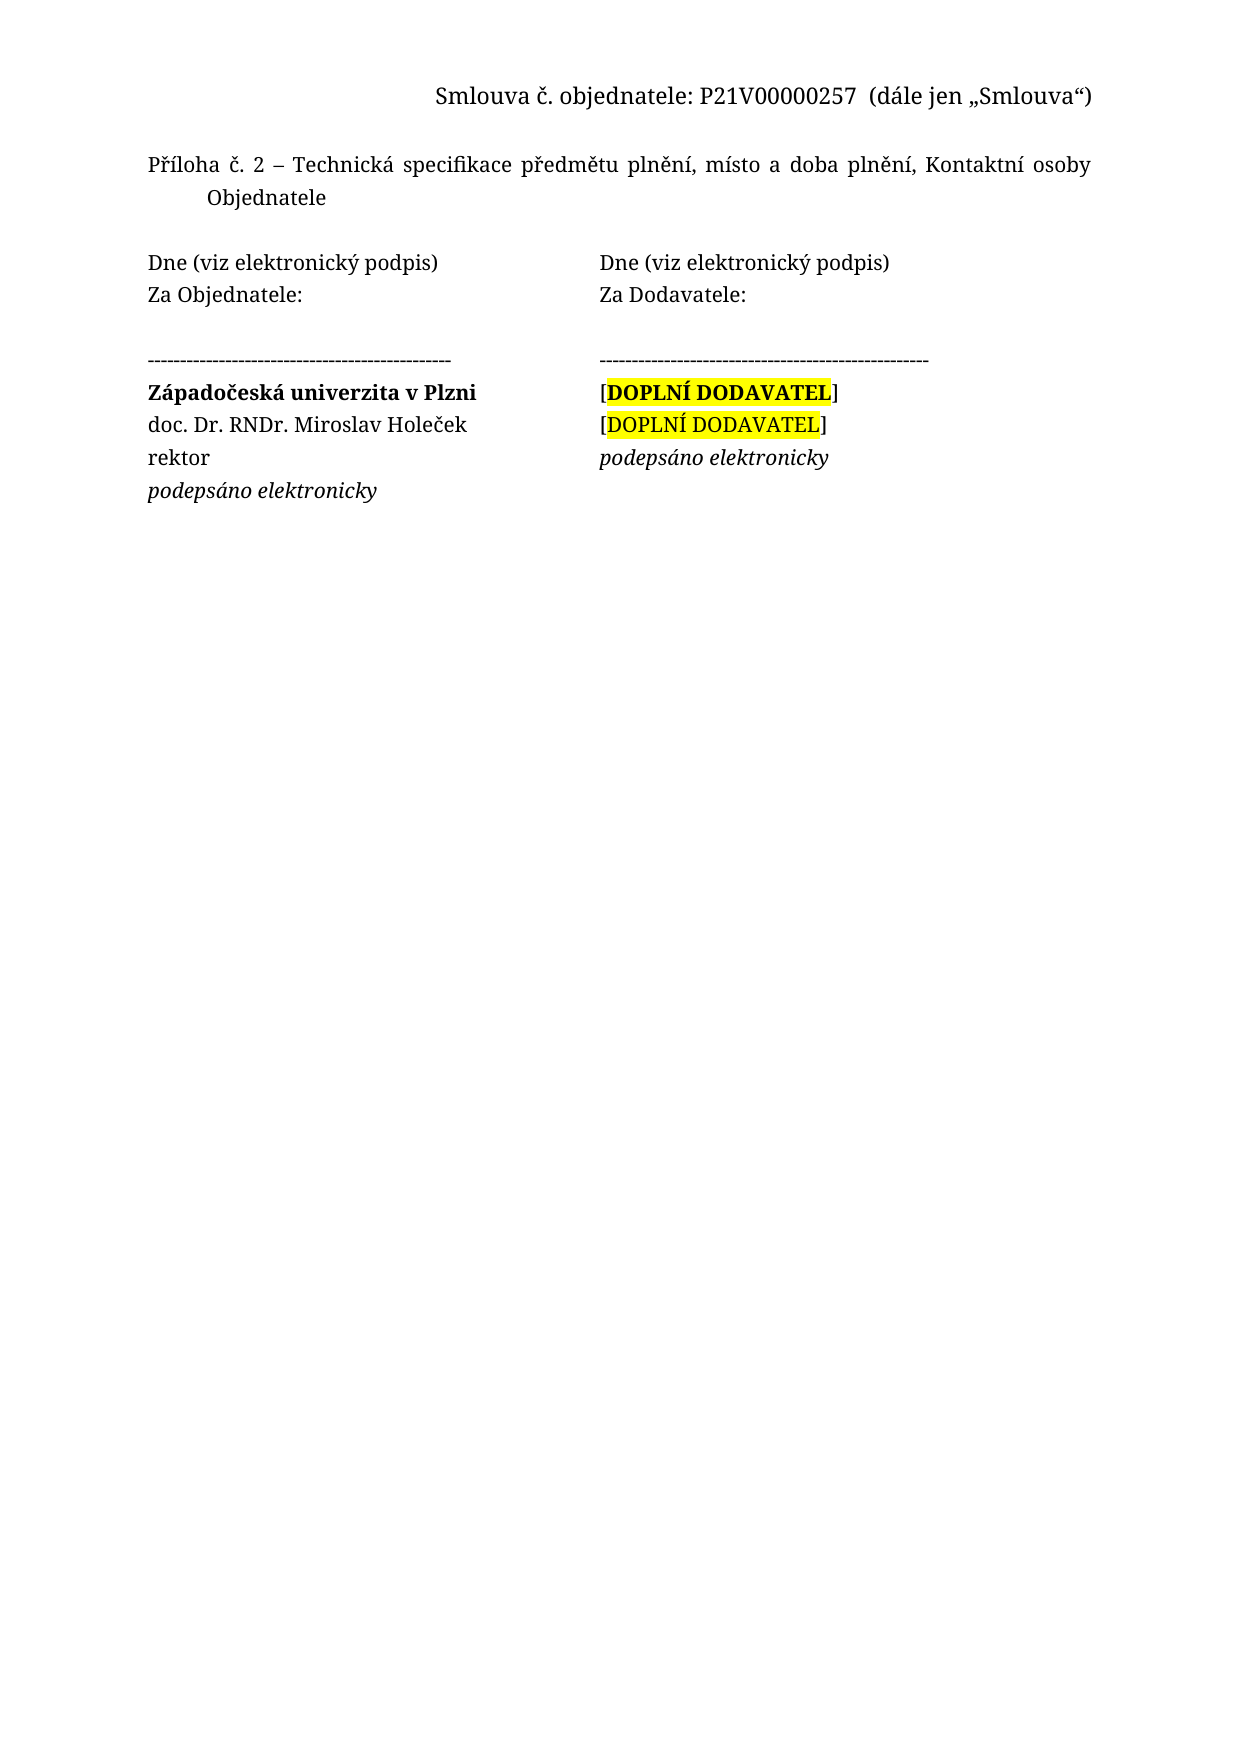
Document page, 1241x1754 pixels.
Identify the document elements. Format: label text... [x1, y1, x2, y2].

table_header Dne (viz elektronický podpis) Za Objednatele: ----------------------------------------------- Západočeská univerzita v Plzni doc. Dr. RNDr. Miroslav Holeček rektor podepsáno elektronicky [136, 248, 588, 508]
table_header Dne (viz elektronický podpis) Za Dodavatele: --------------------------------------------------- [DOPLNÍ DODAVATEL] [DOPLNÍ DODAVATEL] podepsáno elektronicky [588, 248, 1040, 508]
text Příloha č. 2 – Technická specifikace předmětu plnění, místo a doba plnění, Kontaktní osoby Objednatele [148, 150, 1093, 211]
